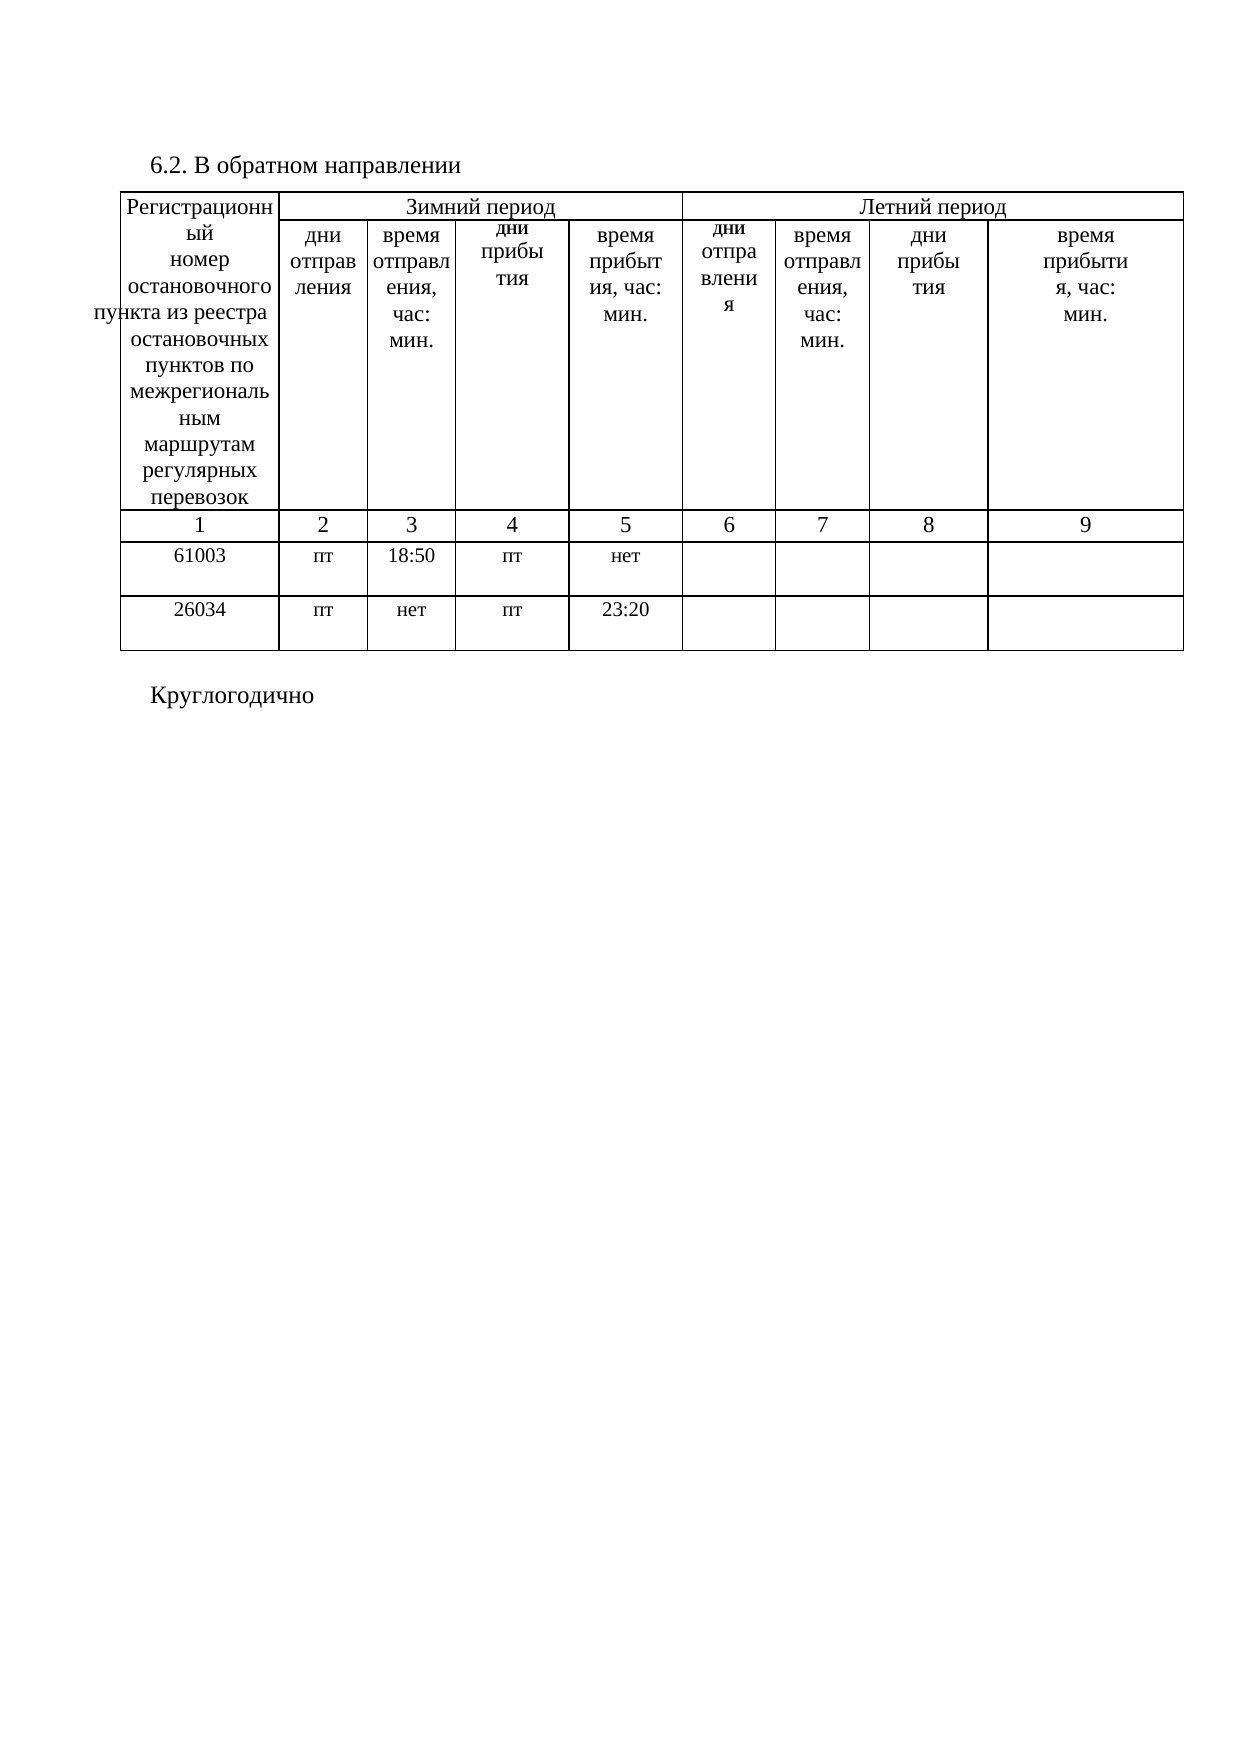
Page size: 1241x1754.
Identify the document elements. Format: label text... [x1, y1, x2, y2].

table_cell [870, 543, 987, 595]
text 6.2. В обратном направлении [150, 150, 1090, 179]
table_cell время отправл ения, час: мин. [776, 221, 869, 509]
table_cell 1 [121, 511, 278, 541]
table_cell 23:20 [570, 597, 682, 650]
table_cell 26034 [121, 597, 278, 650]
table_cell нет [368, 597, 455, 650]
table_cell 2 [280, 511, 367, 541]
table_cell нет [570, 543, 682, 595]
table_cell пт [456, 597, 568, 650]
table_cell дни отправ ления [280, 221, 367, 509]
table_cell 9 [989, 511, 1183, 541]
table_header Зимний период [280, 193, 682, 219]
text Круглогодично [150, 680, 1090, 709]
table_cell 5 [570, 511, 682, 541]
table_cell пт [456, 543, 568, 595]
table_cell 18:50 [368, 543, 455, 595]
table_header Летний период [683, 193, 1183, 219]
table_cell время прибыт ия, час: мин. [570, 221, 682, 509]
table_cell время отправл ения, час: мин. [368, 221, 455, 509]
table_cell 6 [683, 511, 775, 541]
table_cell [776, 597, 869, 650]
table_cell [989, 543, 1183, 595]
table_cell 61003 [121, 543, 278, 595]
table_cell [989, 597, 1183, 650]
table_cell [683, 543, 775, 595]
table_cell 8 [870, 511, 987, 541]
table_cell [870, 597, 987, 650]
table_cell 3 [368, 511, 455, 541]
table_cell пт [280, 543, 367, 595]
table_cell [683, 597, 775, 650]
table_cell ДНИ прибы тия [456, 221, 568, 509]
table_cell [776, 543, 869, 595]
table_cell ДНИ отпра влени я [683, 221, 775, 509]
table_cell дни прибы тия [870, 221, 987, 509]
table_cell 7 [776, 511, 869, 541]
table_cell пт [280, 597, 367, 650]
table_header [121, 193, 278, 509]
table_cell время прибыти я, час: мин. [989, 221, 1183, 509]
table_cell 4 [456, 511, 568, 541]
